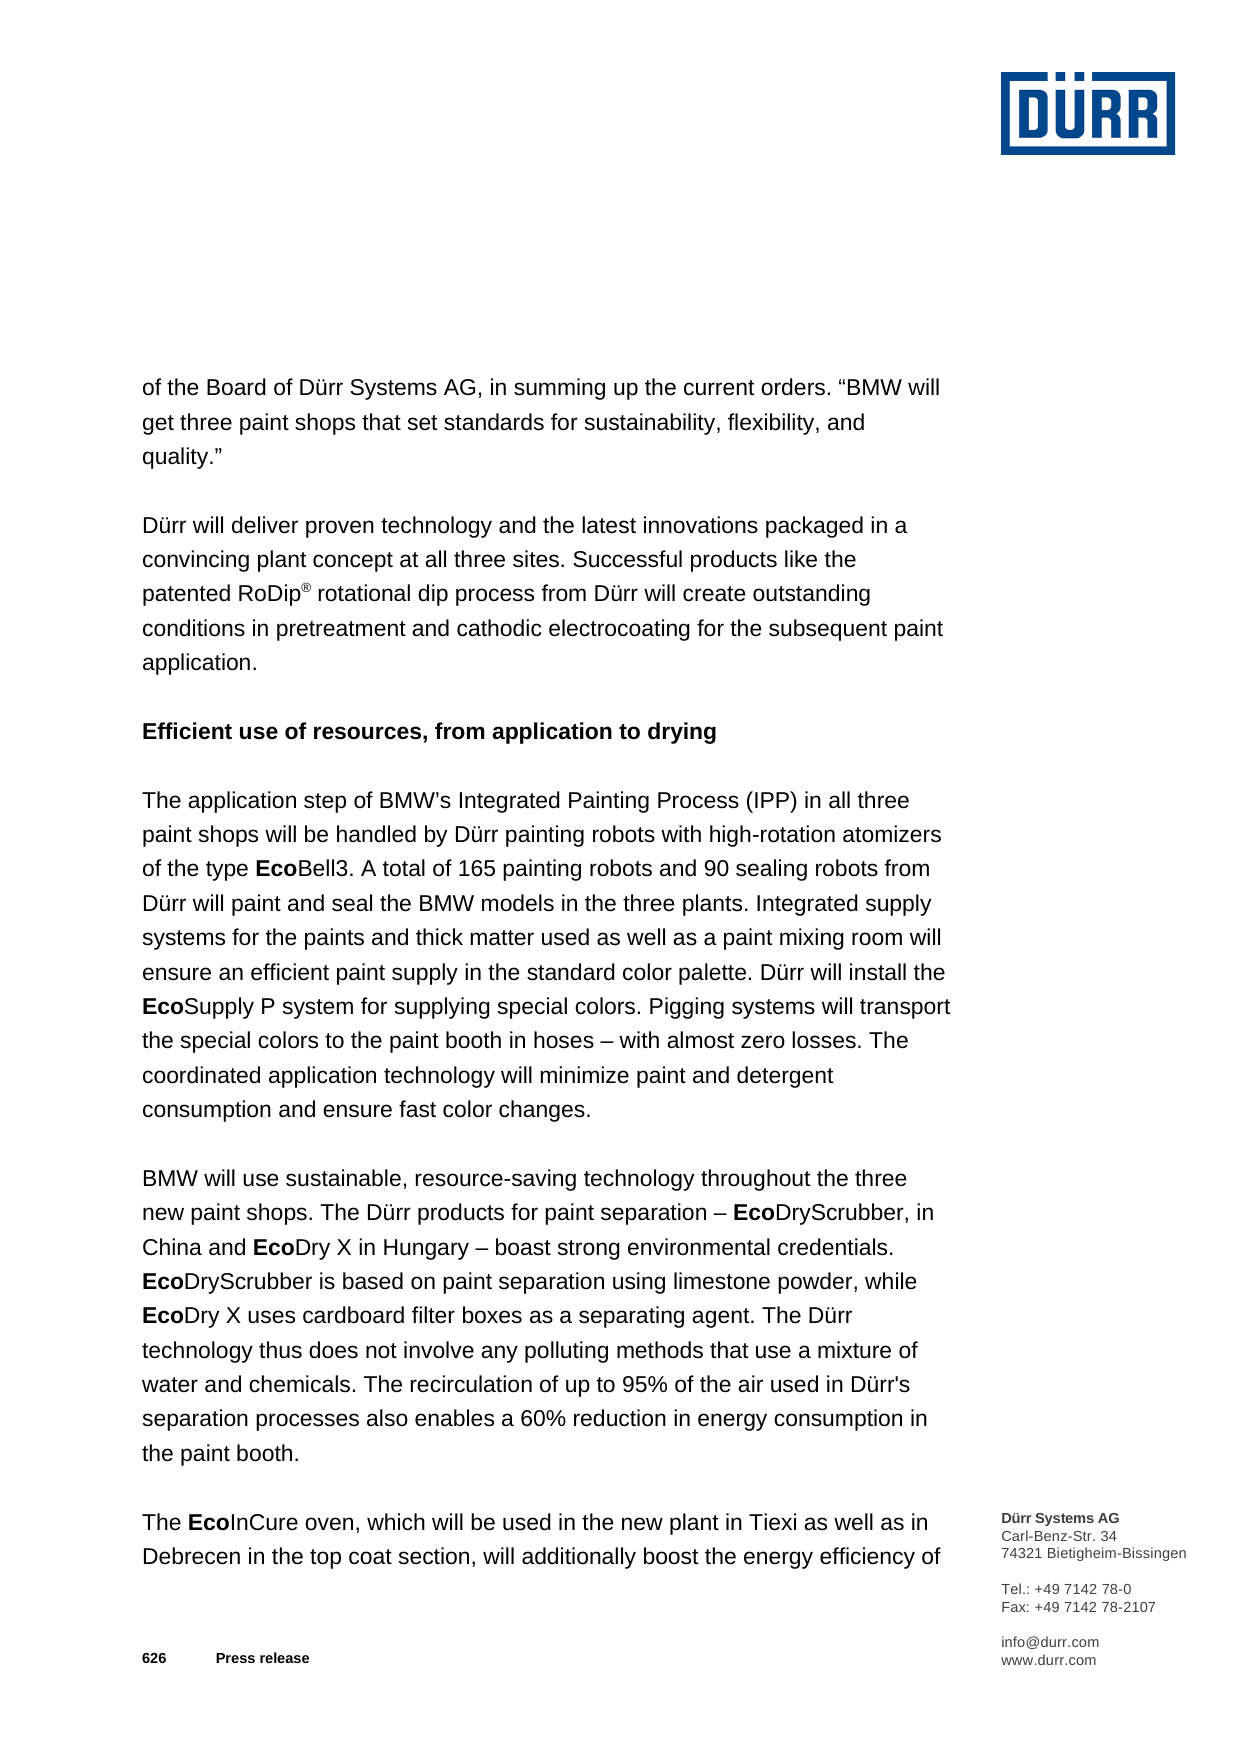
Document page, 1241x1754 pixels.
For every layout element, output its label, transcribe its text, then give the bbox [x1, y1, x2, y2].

text Dürr will deliver proven technology and the latest innovations packaged in a convincing plant concept at all three sites. Successful products like the patented RoDip® rotational dip process from Dürr will create outstanding conditions in pretreatment and cathodic electrocoating for the subsequent paint application. [142, 504, 951, 676]
text The application step of BMW’s Integrated Painting Process (IPP) in all three paint shops will be handled by Dürr painting robots with high-rotation atomizers of the type EcoBell3. A total of 165 painting robots and 90 sealing robots from Dürr will paint and seal the BMW models in the three plants. Integrated supply systems for the paints and thick matter used as well as a paint mixing room will ensure an efficient paint supply in the standard color palette. Dürr will install the EcoSupply P system for supplying special colors. Pigging systems will transport the special colors to the paint booth in hoses – with almost zero losses. The coordinated application technology will minimize paint and detergent consumption and ensure fast color changes. [142, 779, 951, 1122]
text Efficient use of resources, from application to drying [142, 710, 951, 744]
picture [1001, 72, 1175, 155]
text BMW will use sustainable, resource-saving technology throughout the three new paint shops. The Dürr products for paint separation – EcoDryScrubber, in China and EcoDry X in Hungary – boast strong environmental credentials. EcoDryScrubber is based on paint separation using limestone powder, while EcoDry X uses cardboard filter boxes as a separating agent. The Dürr technology thus does not involve any polluting methods that use a mixture of water and chemicals. The recirculation of up to 95% of the air used in Dürr's separation processes also enables a 60% reduction in energy consumption in the paint booth. [142, 1157, 951, 1466]
